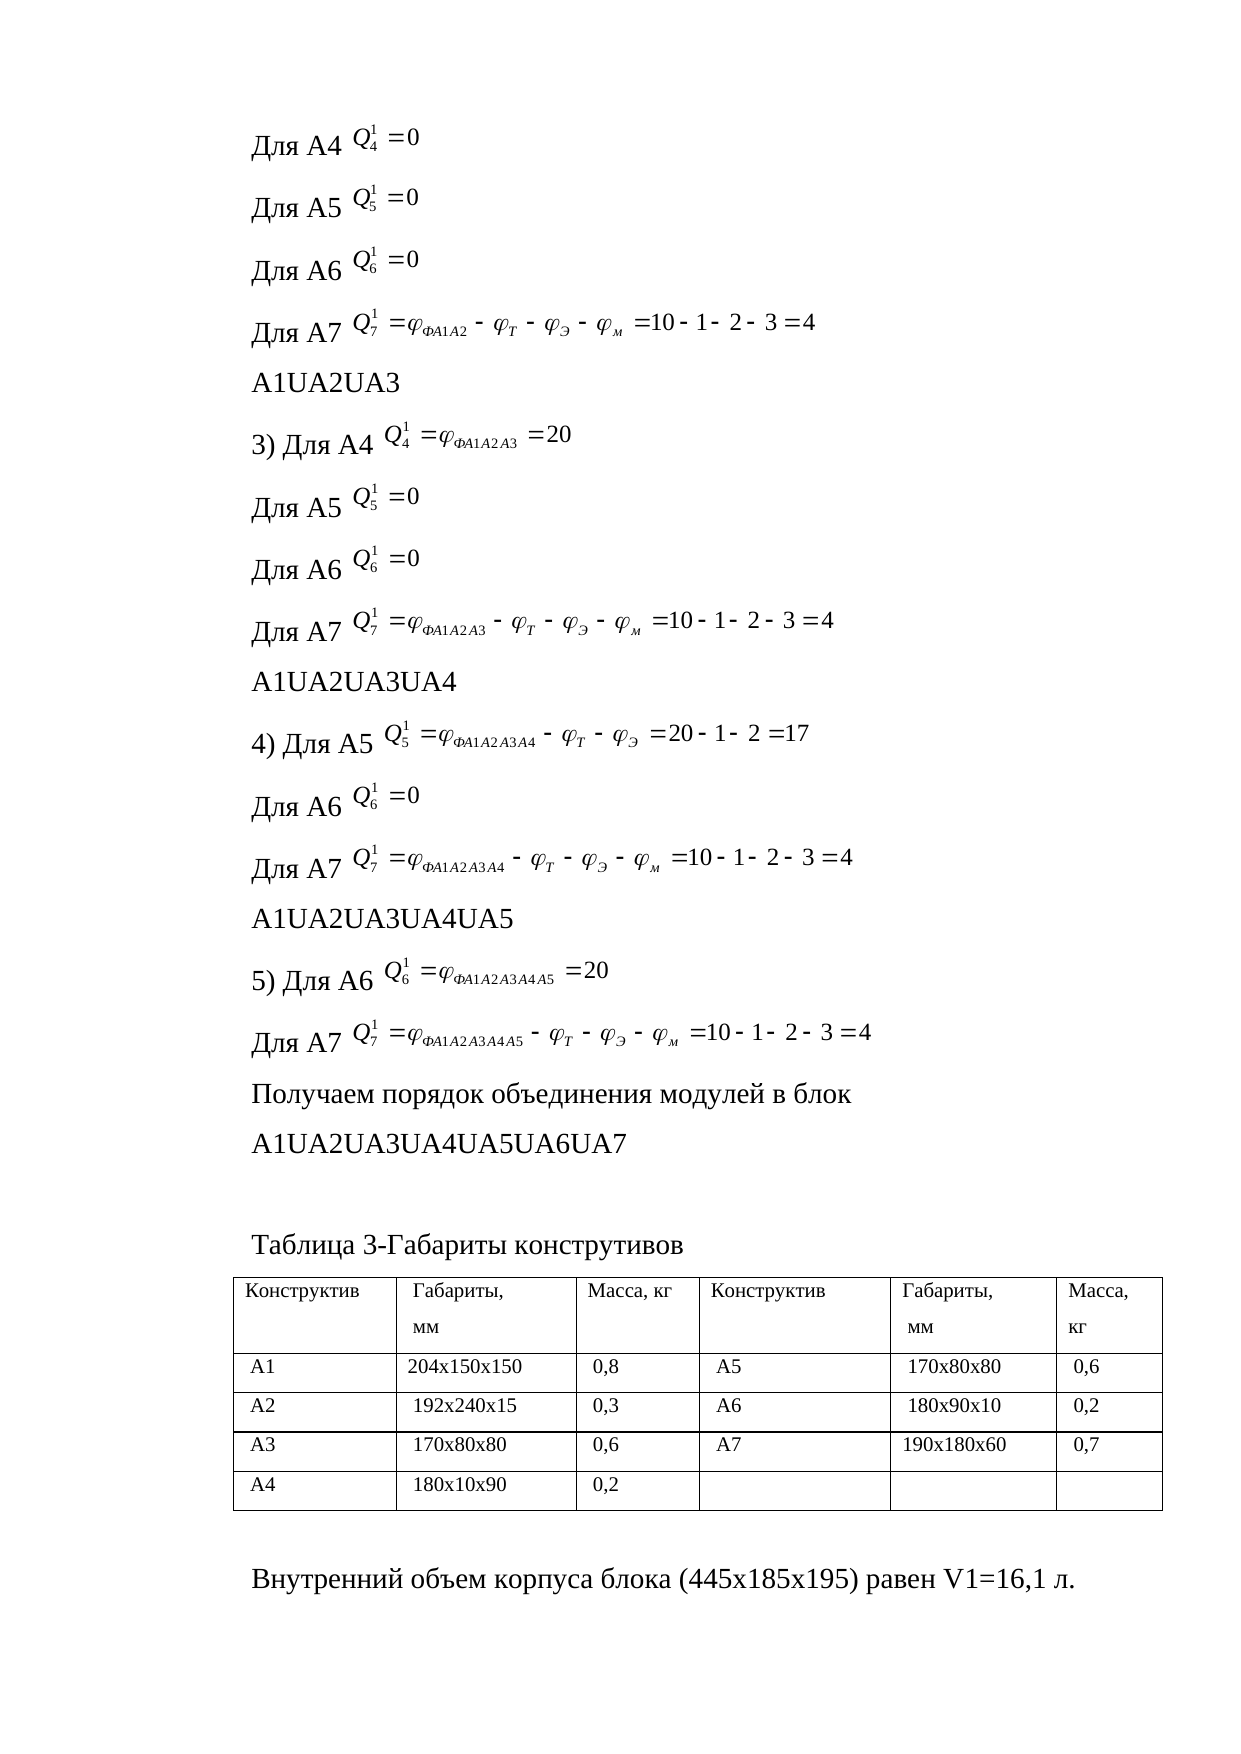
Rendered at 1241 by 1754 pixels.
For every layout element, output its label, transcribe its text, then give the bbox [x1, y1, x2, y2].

table_cell 170х80х80 [891, 1354, 1056, 1392]
text Для А6 [177, 241, 1152, 286]
text 3) Для А4 [177, 416, 1152, 461]
text Для А7 [177, 303, 1152, 348]
text А1UА2UА3UА4UА5 [177, 901, 1152, 935]
table_cell А3 [234, 1433, 396, 1471]
table_cell А5 [700, 1354, 890, 1392]
table_cell 0,8 [577, 1354, 699, 1392]
table_cell А2 [234, 1393, 396, 1431]
table_cell 0,2 [1057, 1393, 1162, 1431]
table_cell 170х80х80 [397, 1433, 576, 1471]
table_cell 0,2 [577, 1472, 699, 1510]
text Таблица 3-Габариты конструтивов [177, 1227, 1152, 1260]
table_header Масса, кг [1057, 1278, 1162, 1353]
text 4) Для А5 [177, 715, 1152, 760]
text Для А7 [177, 1014, 1152, 1059]
table_cell 204х150х150 [397, 1354, 576, 1392]
table_cell 0,3 [577, 1393, 699, 1431]
table_cell [891, 1472, 1056, 1510]
table_cell А6 [700, 1393, 890, 1431]
table_cell А7 [700, 1433, 890, 1471]
table_cell [700, 1472, 890, 1510]
text Для А4 [177, 118, 1152, 162]
text 5) Для А6 [177, 952, 1152, 997]
text Получаем порядок объединения модулей в блок [177, 1076, 1152, 1109]
text А1UА2UА3 [177, 365, 1152, 399]
table_cell А1 [234, 1354, 396, 1392]
table_cell 180х10х90 [397, 1472, 576, 1510]
table_cell 180х90х10 [891, 1393, 1056, 1431]
text Для А7 [177, 839, 1152, 884]
text Для А5 [177, 478, 1152, 523]
text А1UА2UА3UА4 [177, 664, 1152, 698]
table_header Габариты, мм [891, 1278, 1056, 1353]
text Для А6 [177, 777, 1152, 822]
table_header Масса, кг [577, 1278, 699, 1353]
table_cell [1057, 1472, 1162, 1510]
table_cell 0,6 [1057, 1354, 1162, 1392]
table_cell 190х180х60 [891, 1433, 1056, 1471]
text Для А6 [177, 540, 1152, 585]
table_cell 192х240х15 [397, 1393, 576, 1431]
table_header Конструктив [700, 1278, 890, 1353]
text Внутренний объем корпуса блока (445х185х195) равен V1=16,1 л. [177, 1561, 1152, 1595]
table_cell 0,7 [1057, 1433, 1162, 1471]
table_cell 0,6 [577, 1433, 699, 1471]
text Для А7 [177, 602, 1152, 648]
table_header Конструктив [234, 1278, 396, 1353]
text А1UА2UА3UА4UА5UА6UА7 [177, 1126, 1152, 1160]
table_header Габариты, мм [397, 1278, 576, 1353]
table_cell А4 [234, 1472, 396, 1510]
text Для А5 [177, 179, 1152, 224]
